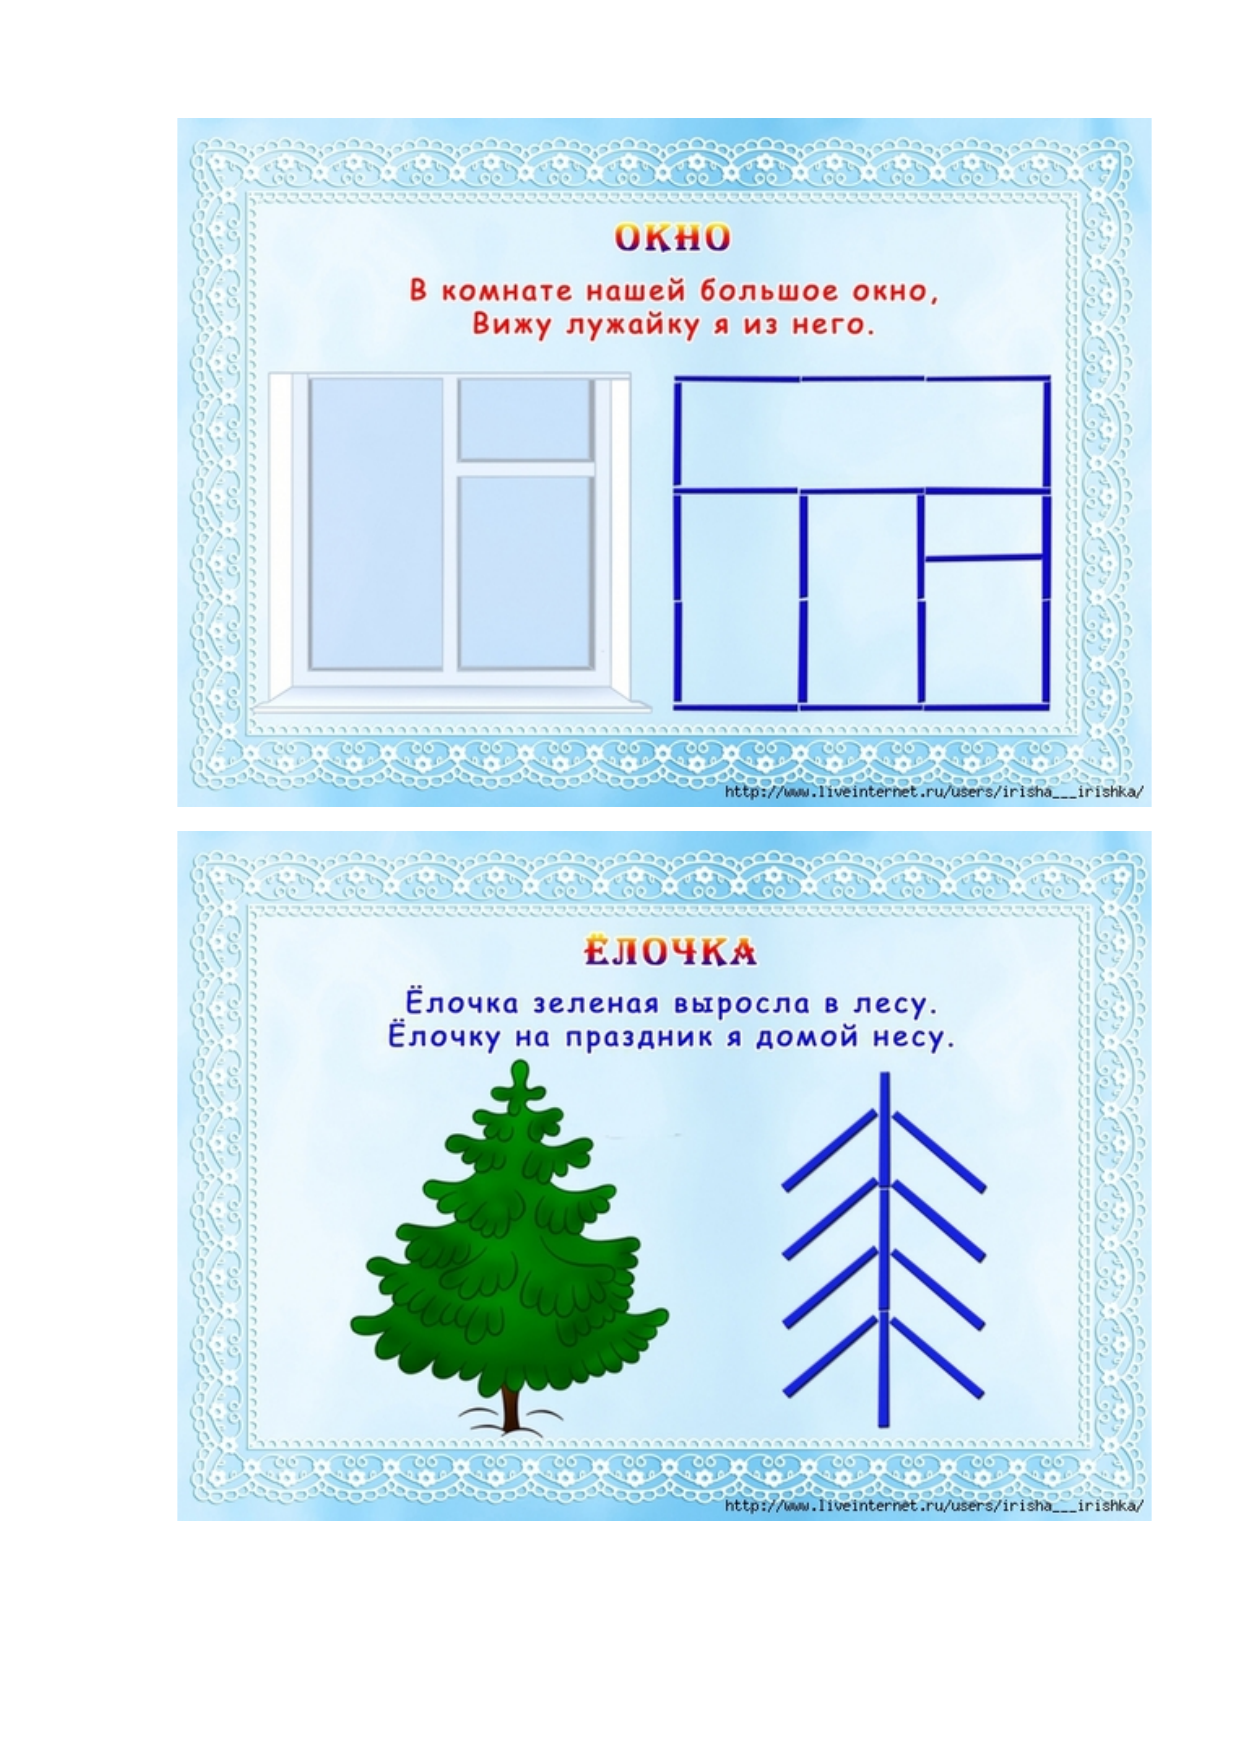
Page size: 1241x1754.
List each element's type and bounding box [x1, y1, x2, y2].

picture [177, 831, 1152, 1521]
picture [177, 118, 1152, 807]
